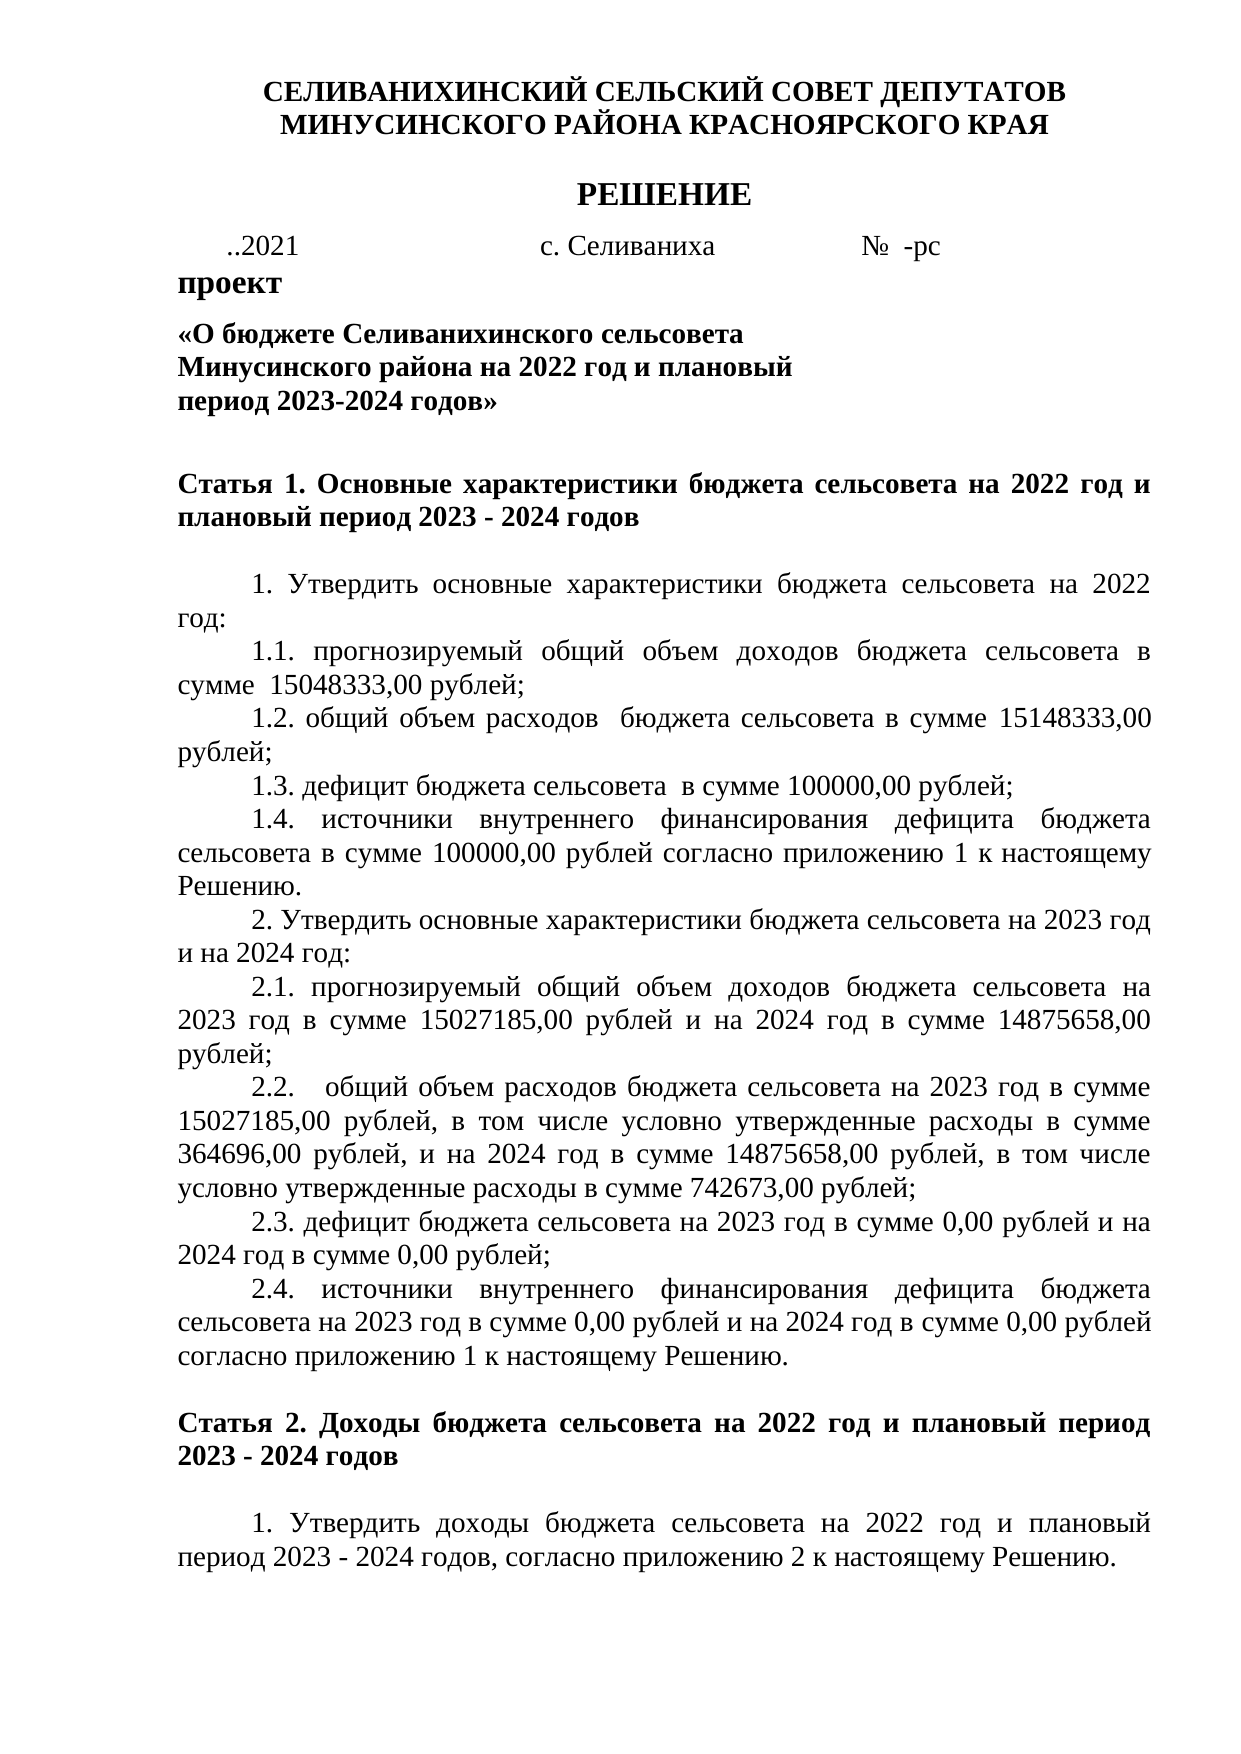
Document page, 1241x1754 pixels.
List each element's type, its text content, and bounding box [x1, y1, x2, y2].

text проект [177, 262, 1152, 300]
list ..2021 с. Селиваниха № -рс [177, 228, 1152, 262]
text Статья 1. Основные характеристики бюджета сельсовета на 2022 год и плановый период 2023 - 2024 годов [177, 466, 1152, 533]
list 2.3. дефицит бюджета сельсовета на 2023 год в сумме 0,00 рублей и на 2024 год в сумме 0,00 рублей; [177, 1204, 1152, 1271]
text Минусинского района на 2022 год и плановый [177, 349, 1152, 383]
list 1. Утвердить основные характеристики бюджета сельсовета на 2022 год: [177, 566, 1152, 633]
list 2.1. прогнозируемый общий объем доходов бюджета сельсовета на 2023 год в сумме 15027185,00 рублей и на 2024 год в сумме 14875658,00 рублей; [177, 969, 1152, 1069]
list 2.2. общий объем расходов бюджета сельсовета на 2023 год в сумме 15027185,00 рублей, в том числе условно утвержденные расходы в сумме 364696,00 рублей, и на 2024 год в сумме 14875658,00 рублей, в том числе условно утвержденные расходы в сумме 742673,00 рублей; [177, 1069, 1152, 1204]
text «О бюджете Селиванихинского сельсовета [177, 316, 1152, 349]
text СЕЛИВАНИХИНСКИЙ СЕЛЬСКИЙ СОВЕТ ДЕПУТАТОВ МИНУСИНСКОГО РАЙОНА КРАСНОЯРСКОГО КРАЯ [177, 74, 1152, 141]
list 2.4. источники внутреннего финансирования дефицита бюджета сельсовета на 2023 год в сумме 0,00 рублей и на 2024 год в сумме 0,00 рублей согласно приложению 1 к настоящему Решению. [177, 1271, 1152, 1371]
text РЕШЕНИЕ [177, 174, 1152, 213]
list 2. Утвердить основные характеристики бюджета сельсовета на 2023 год и на 2024 год: [177, 902, 1152, 969]
list 1.2. общий объем расходов бюджета сельсовета в сумме 15148333,00 рублей; [177, 701, 1152, 768]
list 1.1. прогнозируемый общий объем доходов бюджета сельсовета в сумме 15048333,00 рублей; [177, 633, 1152, 701]
list 1.3. дефицит бюджета сельсовета в сумме 100000,00 рублей; [177, 768, 1152, 801]
list 1.4. источники внутреннего финансирования дефицита бюджета сельсовета в сумме 100000,00 рублей согласно приложению 1 к настоящему Решению. [177, 801, 1152, 902]
text Статья 2. Доходы бюджета сельсовета на 2022 год и плановый период 2023 - 2024 годов [177, 1405, 1152, 1472]
text период 2023-2024 годов» [177, 383, 1152, 417]
list 1. Утвердить доходы бюджета сельсовета на 2022 год и плановый период 2023 - 2024 годов, согласно приложению 2 к настоящему Решению. [177, 1506, 1152, 1573]
